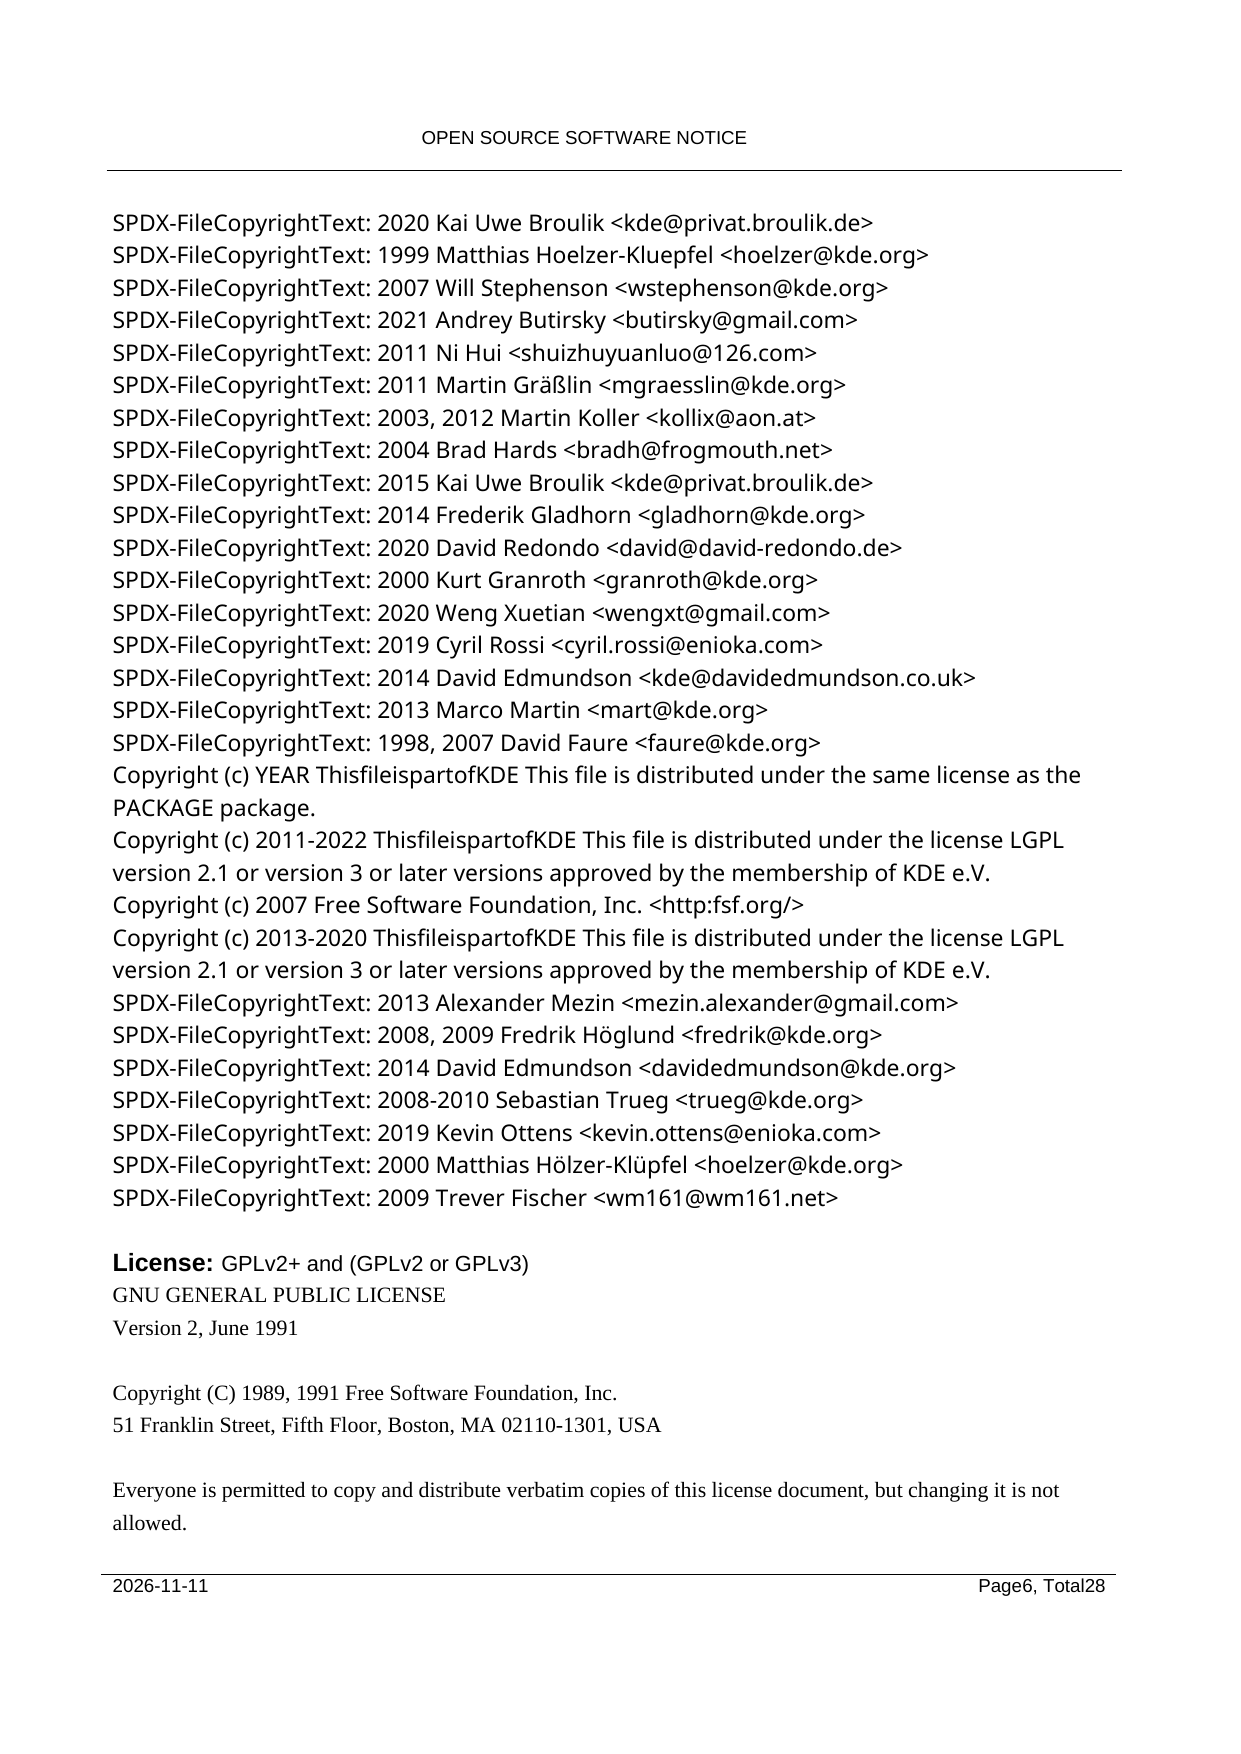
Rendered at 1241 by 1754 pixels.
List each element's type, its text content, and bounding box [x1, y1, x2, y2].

text License: GPLv2+ and (GPLv2 or GPLv3) [112, 1246, 1128, 1279]
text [112, 206, 1128, 1246]
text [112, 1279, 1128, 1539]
